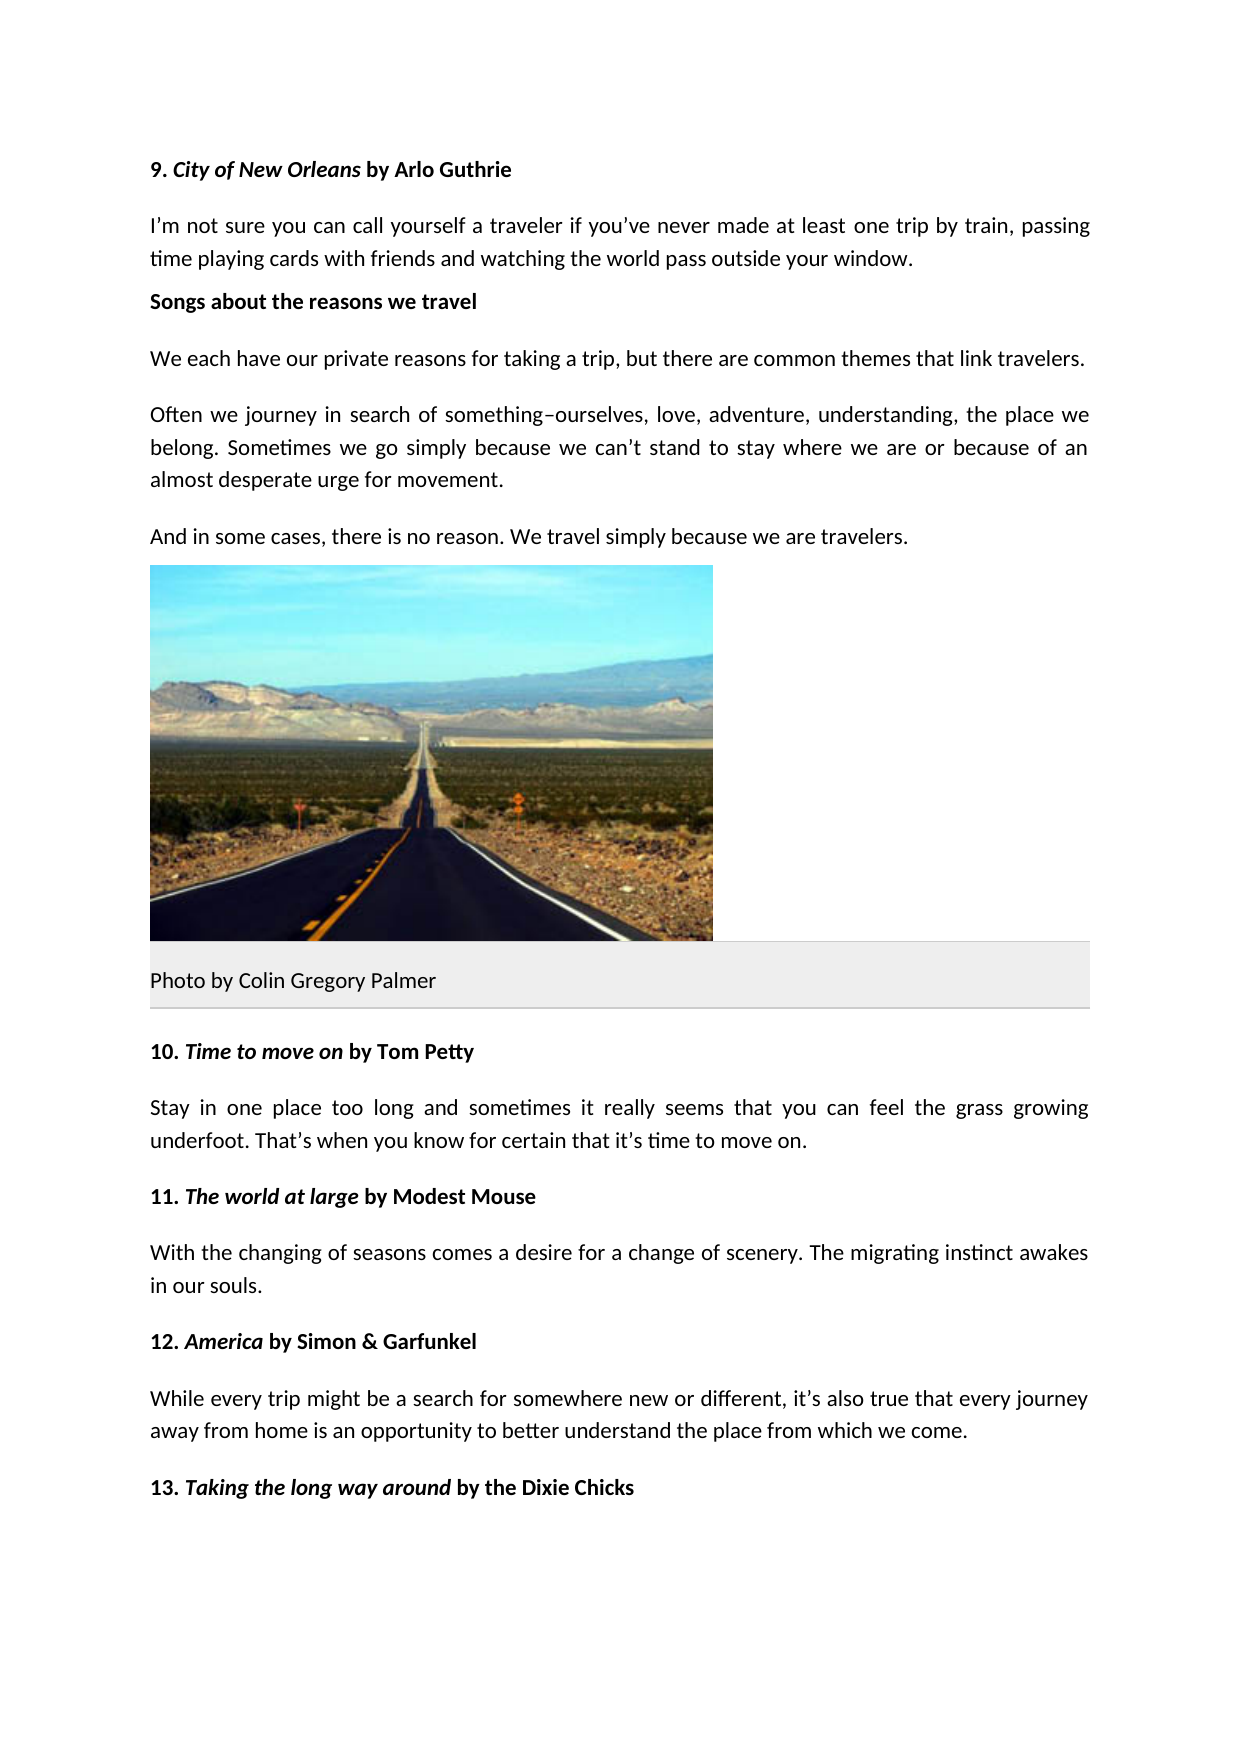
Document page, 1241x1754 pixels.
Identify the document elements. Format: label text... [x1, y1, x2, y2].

text And in some cases, there is no reason. We travel simply because we are travelers. [150, 517, 1090, 550]
picture [150, 565, 713, 941]
text Photo by Colin Gregory Palmer [150, 942, 1090, 1007]
text Stay in one place too long and sometimes it really seems that you can feel the grass growing underfoot. That’s when you know for certain that it’s time to move on. [150, 1088, 1090, 1154]
text 12. America by Simon & Garfunkel [150, 1323, 1090, 1356]
text We each have our private reasons for taking a trip, but there are common themes that link travelers. [150, 339, 1090, 372]
text 10. Time to move on by Tom Petty [150, 1032, 1090, 1065]
text With the changing of seasons comes a desire for a change of scenery. The migrating instinct awakes in our souls. [150, 1234, 1090, 1299]
text Songs about the reasons we travel [150, 287, 1090, 316]
text Often we journey in search of something–ourselves, love, adventure, understanding, the place we belong. Sometimes we go simply because we can’t stand to stay where we are or because of an almost desperate urge for movement. [150, 395, 1090, 494]
text While every trip might be a search for somewhere new or different, it’s also true that every journey away from home is an opportunity to better understand the place from which we come. [150, 1379, 1090, 1444]
text 13. Taking the long way around by the Dixie Chicks [150, 1468, 1090, 1501]
text I’m not sure you can call yourself a traveler if you’ve never made at least one trip by train, passing time playing cards with friends and watching the world pass outside your window. [150, 206, 1090, 272]
text 11. The world at large by Modest Mouse [150, 1177, 1090, 1210]
text 9. City of New Orleans by Arlo Guthrie [150, 150, 1090, 183]
